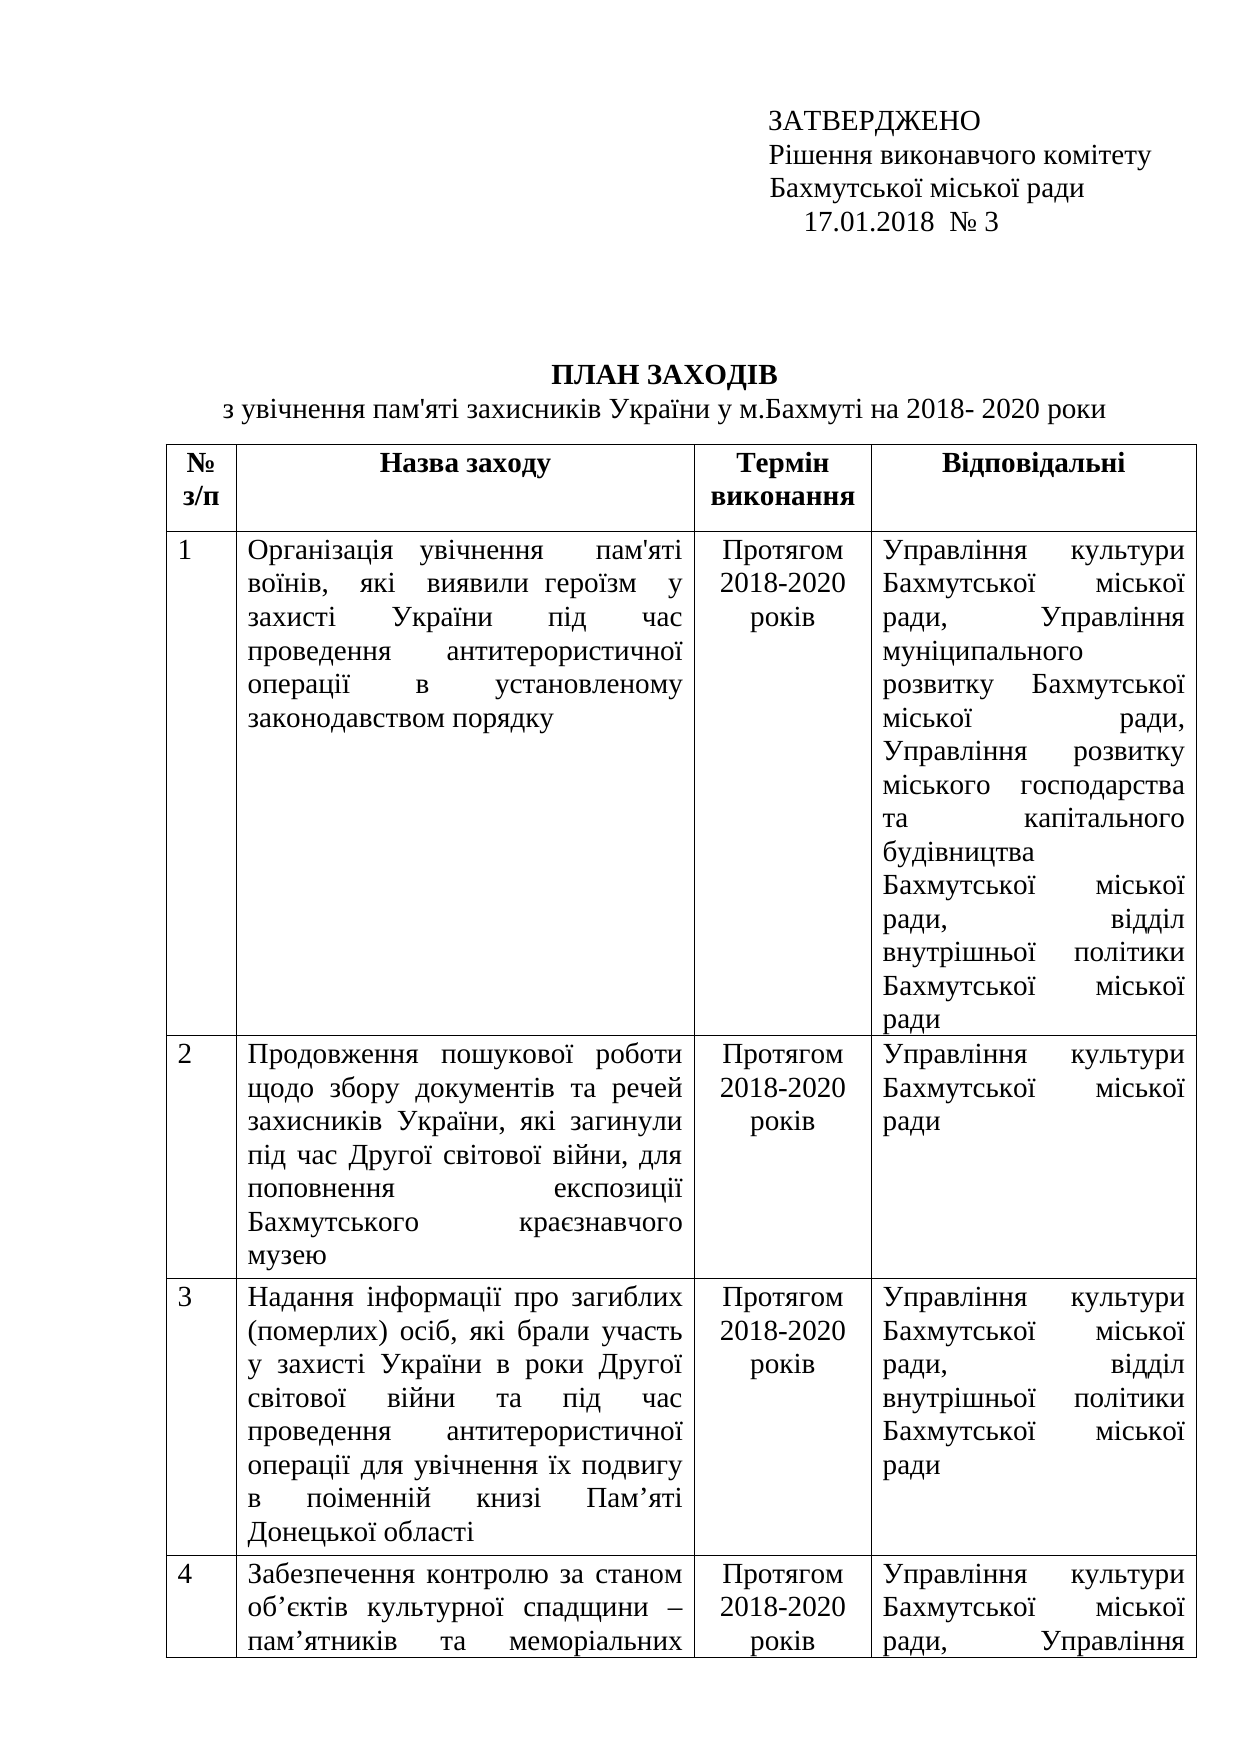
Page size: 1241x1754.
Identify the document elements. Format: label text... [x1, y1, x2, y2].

table_cell 1 [167, 532, 236, 1035]
table_cell Продовження пошукової роботи щодо збору документів та речей захисників України, які загинули під час Другої світової війни, для поповнення експозиції Бахмутського краєзнавчого музею [237, 1036, 694, 1278]
table_cell Управління культури Бахмутської міської ради, відділ внутрішньої політики Бахмутської міської ради [872, 1279, 1196, 1555]
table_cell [872, 1556, 1196, 1657]
table_header Назва заходу [237, 445, 694, 531]
table_cell Протягом 2018-2020 років [695, 1279, 871, 1555]
table_cell Організація увічнення пам'яті воїнів, які виявили героїзм у захисті України під час проведення антитерористичної операції в установленому законодавством порядку [237, 532, 694, 1035]
table_cell Управління культури Бахмутської міської ради [872, 1036, 1196, 1278]
text ЗАТВЕРДЖЕНО [767, 103, 989, 137]
table_cell 3 [167, 1279, 236, 1555]
table_cell 4 [167, 1556, 236, 1657]
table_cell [695, 1556, 871, 1657]
table_header Термін виконання [695, 445, 871, 531]
text з увічнення пам'яті захисників України у м.Бахмуті на 2018- 2020 роки [177, 391, 1152, 424]
table_cell Надання інформації про загиблих (померлих) осіб, які брали участь у захисті України в роки Другої світової війни та під час проведення антитерористичної операції для увічнення їх подвигу в поіменній книзі Пам’яті Донецької області [237, 1279, 694, 1555]
text 17.01.2018 № 3 [177, 204, 1093, 238]
text Бахмутської міської ради [177, 171, 1093, 204]
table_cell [237, 1556, 694, 1657]
table_cell Протягом 2018-2020 років [695, 1036, 871, 1278]
text ПЛАН ЗАХОДІВ [177, 357, 1152, 391]
table_cell 2 [167, 1036, 236, 1278]
table_cell Управління культури Бахмутської міської ради, Управління муніципального розвитку Бахмутської міської ради, Управління розвитку міського господарства та капітального будівництва Бахмутської міської ради, відділ внутрішньої політики Бахмутської міської ради [872, 532, 1196, 1035]
table_header Відповідальні [872, 445, 1196, 531]
table_header № з/п [167, 445, 236, 531]
table_cell Протягом 2018-2020 років [695, 532, 871, 1035]
text Рішення виконавчого комітету [177, 137, 1152, 171]
